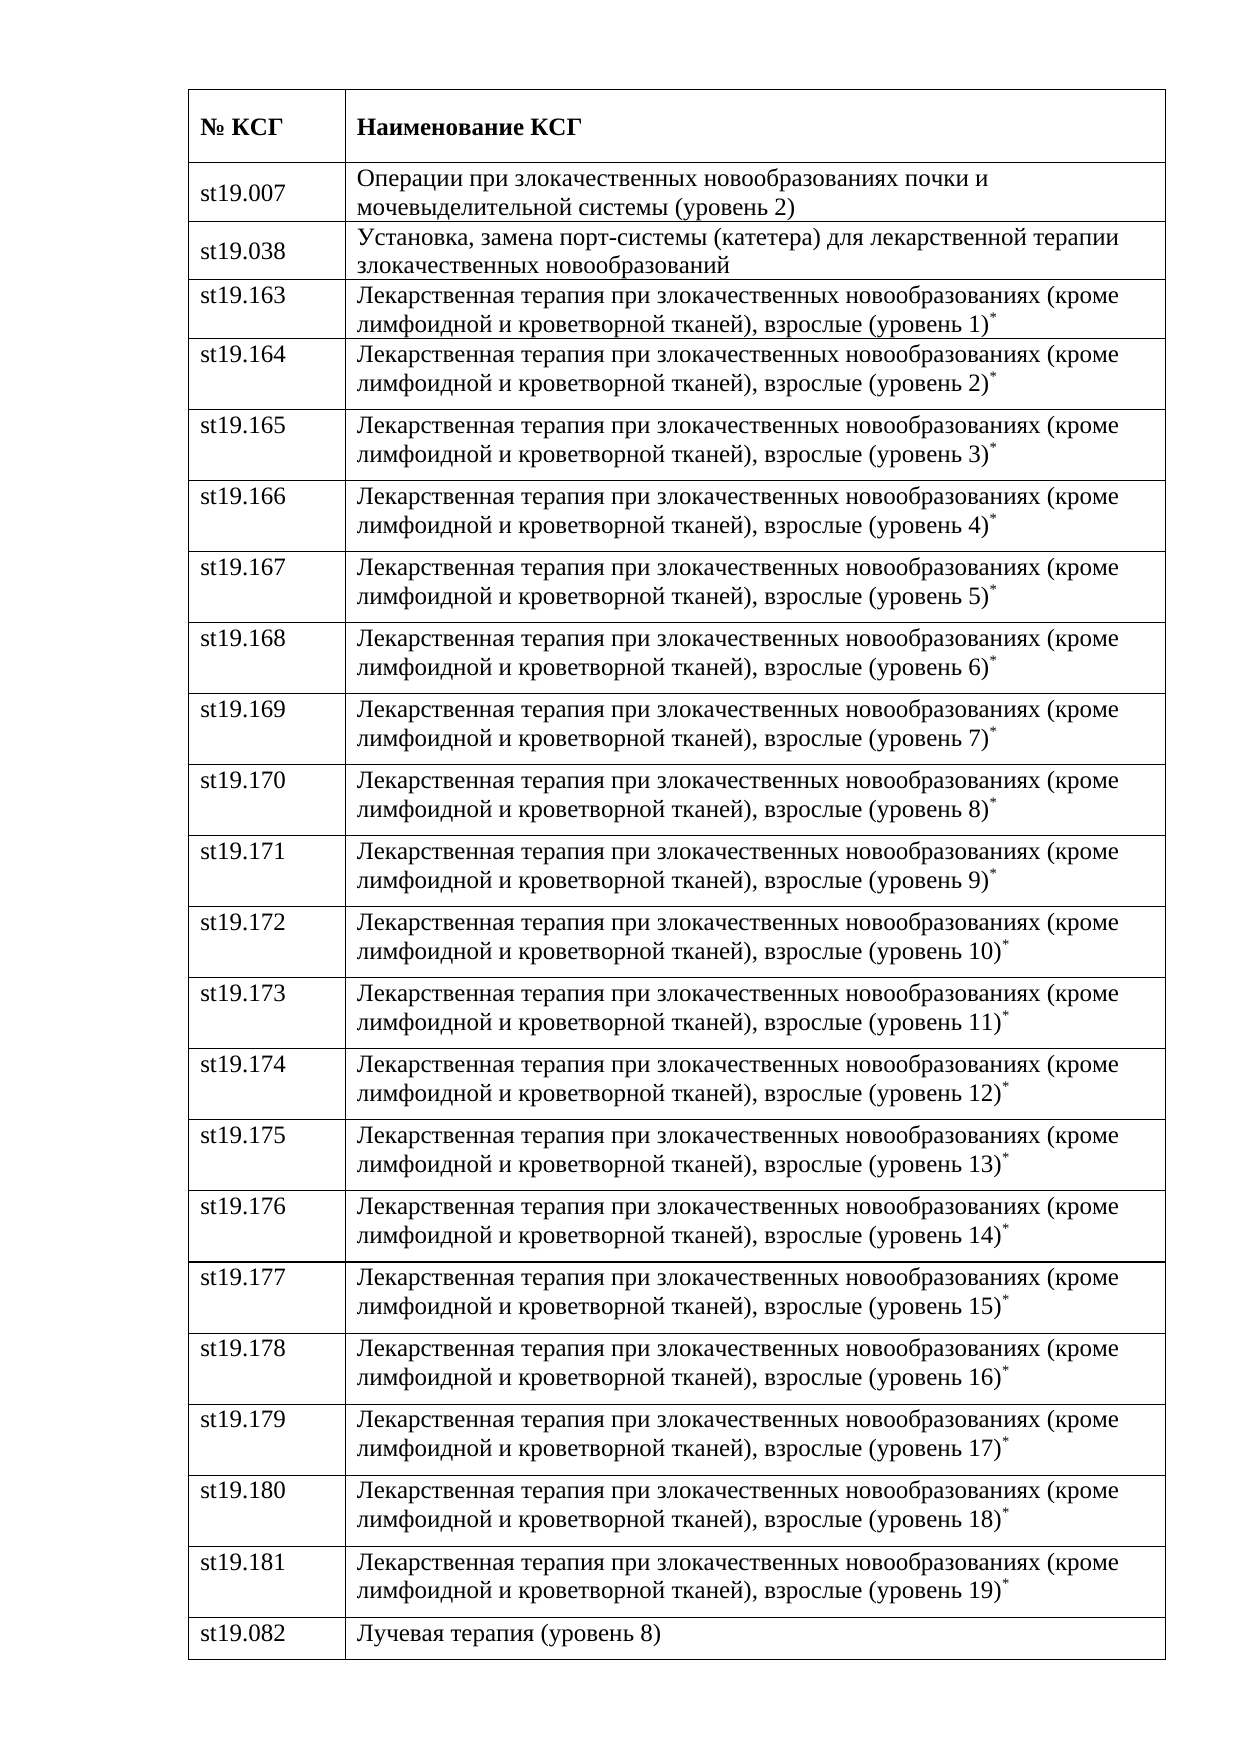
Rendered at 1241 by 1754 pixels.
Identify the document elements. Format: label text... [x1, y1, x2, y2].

table_cell st19.174 [189, 1049, 345, 1119]
table_cell st19.163 [189, 280, 345, 338]
table_cell st19.171 [189, 836, 345, 906]
table_cell st19.173 [189, 978, 345, 1048]
table_cell Лекарственная терапия при злокачественных новообразованиях (кроме лимфоидной и кроветворной тканей), взрослые (уровень 11)* [346, 978, 1165, 1048]
table_cell Лекарственная терапия при злокачественных новообразованиях (кроме лимфоидной и кроветворной тканей), взрослые (уровень 16)* [346, 1334, 1165, 1403]
table_cell st19.181 [189, 1547, 345, 1617]
table_cell Лекарственная терапия при злокачественных новообразованиях (кроме лимфоидной и кроветворной тканей), взрослые (уровень 12)* [346, 1049, 1165, 1119]
table_cell st19.179 [189, 1405, 345, 1474]
table_cell st19.167 [189, 552, 345, 622]
table_cell st19.038 [189, 222, 345, 279]
table_cell Лекарственная терапия при злокачественных новообразованиях (кроме лимфоидной и кроветворной тканей), взрослые (уровень 8)* [346, 765, 1165, 835]
table_cell Лекарственная терапия при злокачественных новообразованиях (кроме лимфоидной и кроветворной тканей), взрослые (уровень 10)* [346, 907, 1165, 977]
table_cell Лучевая терапия (уровень 8) [346, 1618, 1165, 1659]
table_cell Лекарственная терапия при злокачественных новообразованиях (кроме лимфоидной и кроветворной тканей), взрослые (уровень 17)* [346, 1405, 1165, 1474]
table_cell st19.180 [189, 1476, 345, 1546]
table_cell st19.082 [189, 1618, 345, 1659]
table_cell Лекарственная терапия при злокачественных новообразованиях (кроме лимфоидной и кроветворной тканей), взрослые (уровень 5)* [346, 552, 1165, 622]
table_cell st19.172 [189, 907, 345, 977]
table_cell Лекарственная терапия при злокачественных новообразованиях (кроме лимфоидной и кроветворной тканей), взрослые (уровень 19)* [346, 1547, 1165, 1617]
table_cell st19.165 [189, 410, 345, 480]
table_cell Лекарственная терапия при злокачественных новообразованиях (кроме лимфоидной и кроветворной тканей), взрослые (уровень 4)* [346, 481, 1165, 551]
table_cell Лекарственная терапия при злокачественных новообразованиях (кроме лимфоидной и кроветворной тканей), взрослые (уровень 2)* [346, 339, 1165, 409]
table_cell st19.170 [189, 765, 345, 835]
table_cell Лекарственная терапия при злокачественных новообразованиях (кроме лимфоидной и кроветворной тканей), взрослые (уровень 7)* [346, 694, 1165, 764]
table_cell st19.169 [189, 694, 345, 764]
table_cell Установка, замена порт-системы (катетера) для лекарственной терапии злокачественных новообразований [346, 222, 1165, 279]
table_cell st19.175 [189, 1120, 345, 1190]
table_cell Лекарственная терапия при злокачественных новообразованиях (кроме лимфоидной и кроветворной тканей), взрослые (уровень 15)* [346, 1263, 1165, 1332]
table_cell Лекарственная терапия при злокачественных новообразованиях (кроме лимфоидной и кроветворной тканей), взрослые (уровень 1)* [346, 280, 1165, 338]
table_cell Лекарственная терапия при злокачественных новообразованиях (кроме лимфоидной и кроветворной тканей), взрослые (уровень 13)* [346, 1120, 1165, 1190]
table_cell st19.168 [189, 623, 345, 693]
table_header № КСГ [189, 90, 345, 162]
table_cell Операции при злокачественных новообразованиях почки и мочевыделительной системы (уровень 2) [346, 163, 1165, 221]
table_cell st19.007 [189, 163, 345, 221]
table_cell st19.164 [189, 339, 345, 409]
table_cell st19.176 [189, 1191, 345, 1261]
table_cell Лекарственная терапия при злокачественных новообразованиях (кроме лимфоидной и кроветворной тканей), взрослые (уровень 3)* [346, 410, 1165, 480]
table_header Наименование КСГ [346, 90, 1165, 162]
table_cell st19.166 [189, 481, 345, 551]
table_cell st19.178 [189, 1334, 345, 1403]
table_cell Лекарственная терапия при злокачественных новообразованиях (кроме лимфоидной и кроветворной тканей), взрослые (уровень 18)* [346, 1476, 1165, 1546]
table_cell Лекарственная терапия при злокачественных новообразованиях (кроме лимфоидной и кроветворной тканей), взрослые (уровень 9)* [346, 836, 1165, 906]
table_cell Лекарственная терапия при злокачественных новообразованиях (кроме лимфоидной и кроветворной тканей), взрослые (уровень 6)* [346, 623, 1165, 693]
table_cell Лекарственная терапия при злокачественных новообразованиях (кроме лимфоидной и кроветворной тканей), взрослые (уровень 14)* [346, 1191, 1165, 1261]
table_cell st19.177 [189, 1263, 345, 1332]
